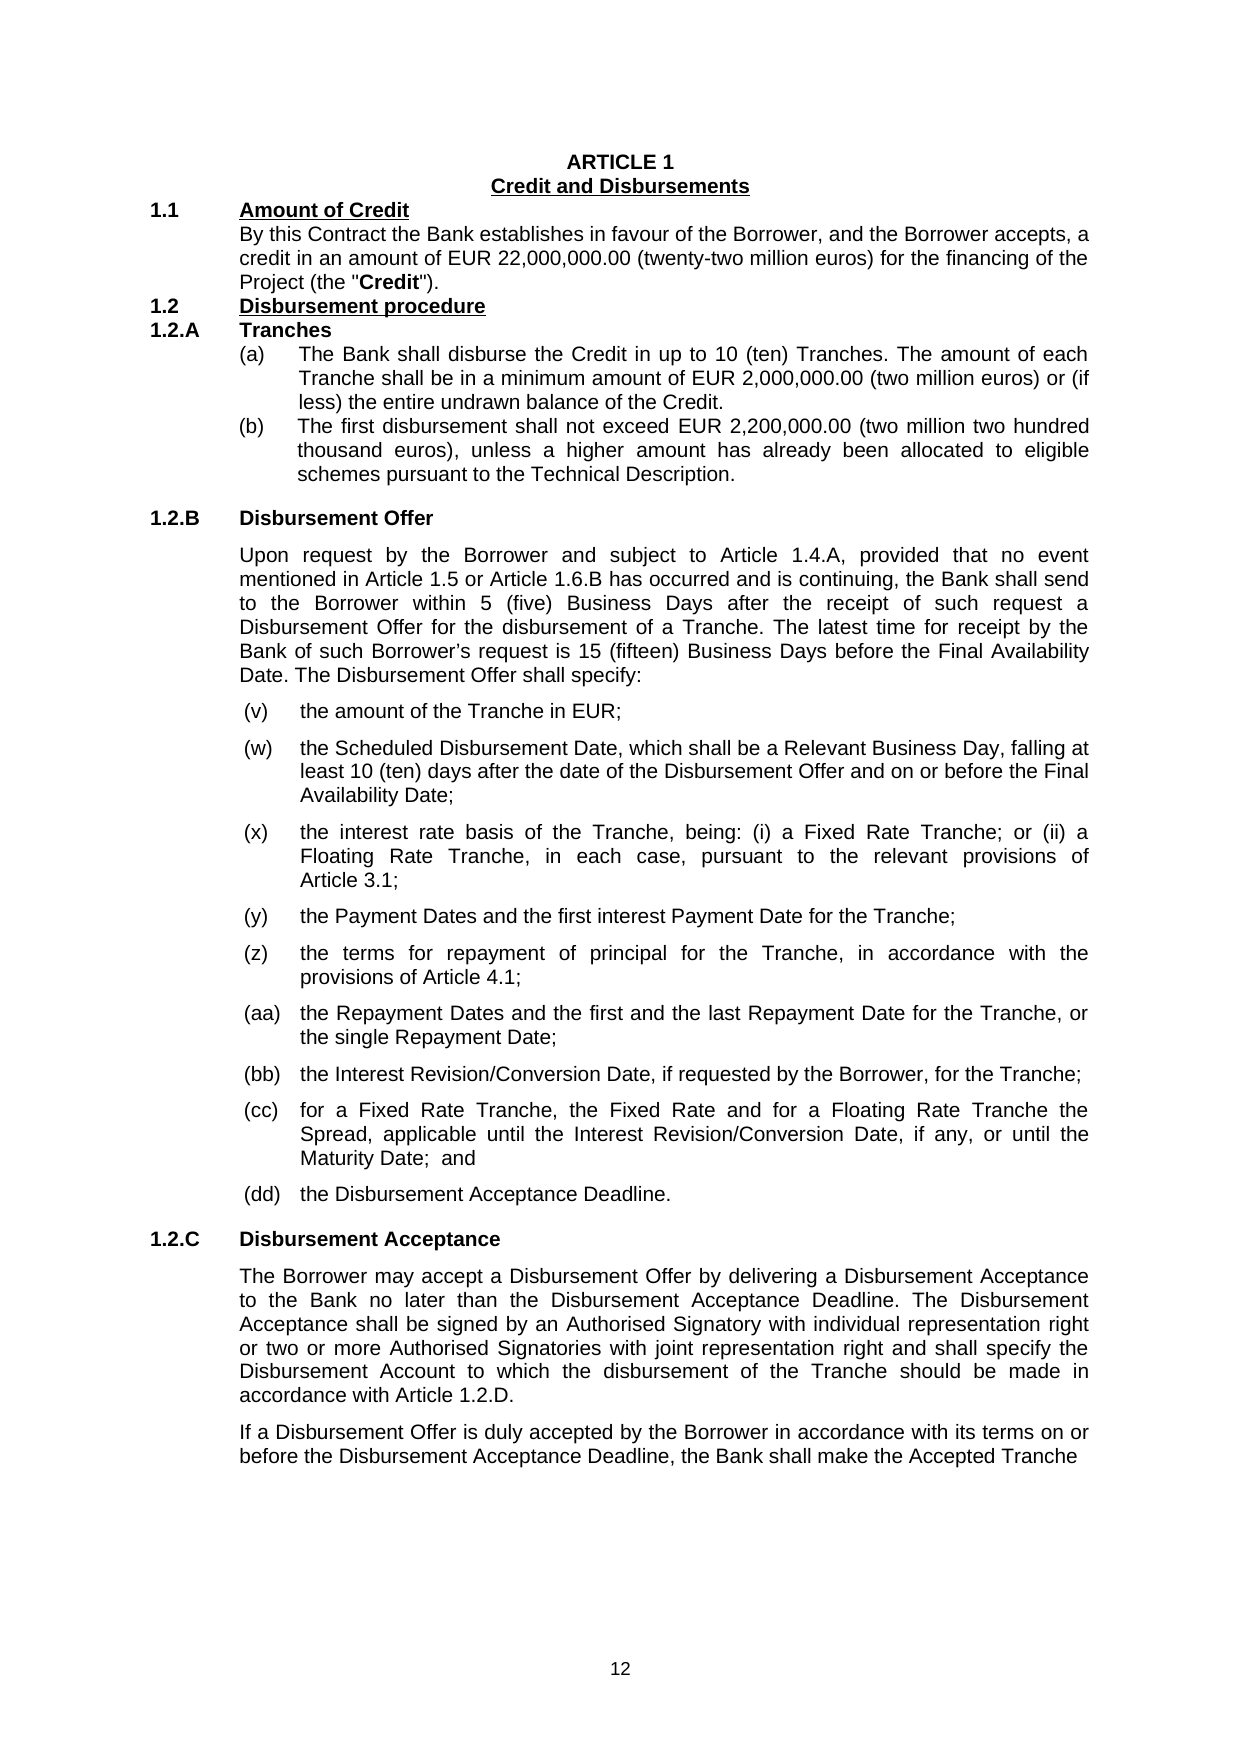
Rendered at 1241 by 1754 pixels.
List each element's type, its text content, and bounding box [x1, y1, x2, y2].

text By this Contract the Bank establishes in favour of the Borrower, and the Borrower accepts, a credit in an amount of EUR 22,000,000.00 (twenty-two million euros) for the financing of the Project (the "Credit"). [239, 222, 1090, 294]
list the Payment Dates and the first interest Payment Date for the Tranche; [244, 904, 1090, 928]
list the interest rate basis of the Tranche, being: (i) a Fixed Rate Tranche; or (ii) a Floating Rate Tranche, in each case, pursuant to the relevant provisions of Article 3.1; [244, 820, 1090, 892]
list the Interest Revision/Conversion Date, if requested by the Borrower, for the Tranche; [244, 1061, 1090, 1085]
subtitle Amount of Credit [150, 198, 1090, 222]
list The first disbursement shall not exceed EUR 2,200,000.00 (two million two hundred thousand euros), unless a higher amount has already been allocated to eligible schemes pursuant to the Technical Description. [238, 413, 1090, 485]
list the terms for repayment of principal for the Tranche, in accordance with the provisions of Article 4.1; [244, 941, 1090, 988]
subtitle Tranches [150, 318, 1090, 342]
text The Borrower may accept a Disbursement Offer by delivering a Disbursement Acceptance to the Bank no later than the Disbursement Acceptance Deadline. The Disbursement Acceptance shall be signed by an Authorised Signatory with individual representation right or two or more Authorised Signatories with joint representation right and shall specify the Disbursement Account to which the disbursement of the Tranche should be made in accordance with Article 1.2.D. [239, 1263, 1090, 1407]
list the Scheduled Disbursement Date, which shall be a Relevant Business Day, falling at least 10 (ten) days after the date of the Disbursement Offer and on or before the Final Availability Date; [244, 735, 1090, 807]
list the Disbursement Acceptance Deadline. [244, 1182, 1090, 1206]
list for a Fixed Rate Tranche, the Fixed Rate and for a Floating Rate Tranche the Spread, applicable until the Interest Revision/Conversion Date, if any, or until the Maturity Date; and [244, 1098, 1090, 1170]
text If a Disbursement Offer is duly accepted by the Borrower in accordance with its terms on or before the Disbursement Acceptance Deadline, the Bank shall make the Accepted Tranche [239, 1420, 1090, 1468]
list The Bank shall disburse the Credit in up to 10 (ten) Tranches. The amount of each Tranche shall be in a minimum amount of EUR 2,000,000.00 (two million euros) or (if less) the entire undrawn balance of the Credit. [239, 342, 1090, 413]
subtitle Disbursement Offer [150, 506, 1090, 530]
list the amount of the Tranche in EUR; [244, 699, 1090, 723]
subtitle Disbursement Acceptance [150, 1227, 1090, 1251]
subtitle Disbursement procedure [150, 294, 1090, 318]
title Credit and Disbursements [150, 174, 1090, 198]
text Upon request by the Borrower and subject to Article 1.4.A, provided that no event mentioned in Article 1.5 or Article 1.6.B has occurred and is continuing, the Bank shall send to the Borrower within 5 (five) Business Days after the receipt of such request a Disbursement Offer for the disbursement of a Tranche. The latest time for receipt by the Bank of such Borrower’s request is 15 (fifteen) Business Days before the Final Availability Date. The Disbursement Offer shall specify: [239, 543, 1090, 686]
list the Repayment Dates and the first and the last Repayment Date for the Tranche, or the single Repayment Date; [244, 1001, 1090, 1049]
